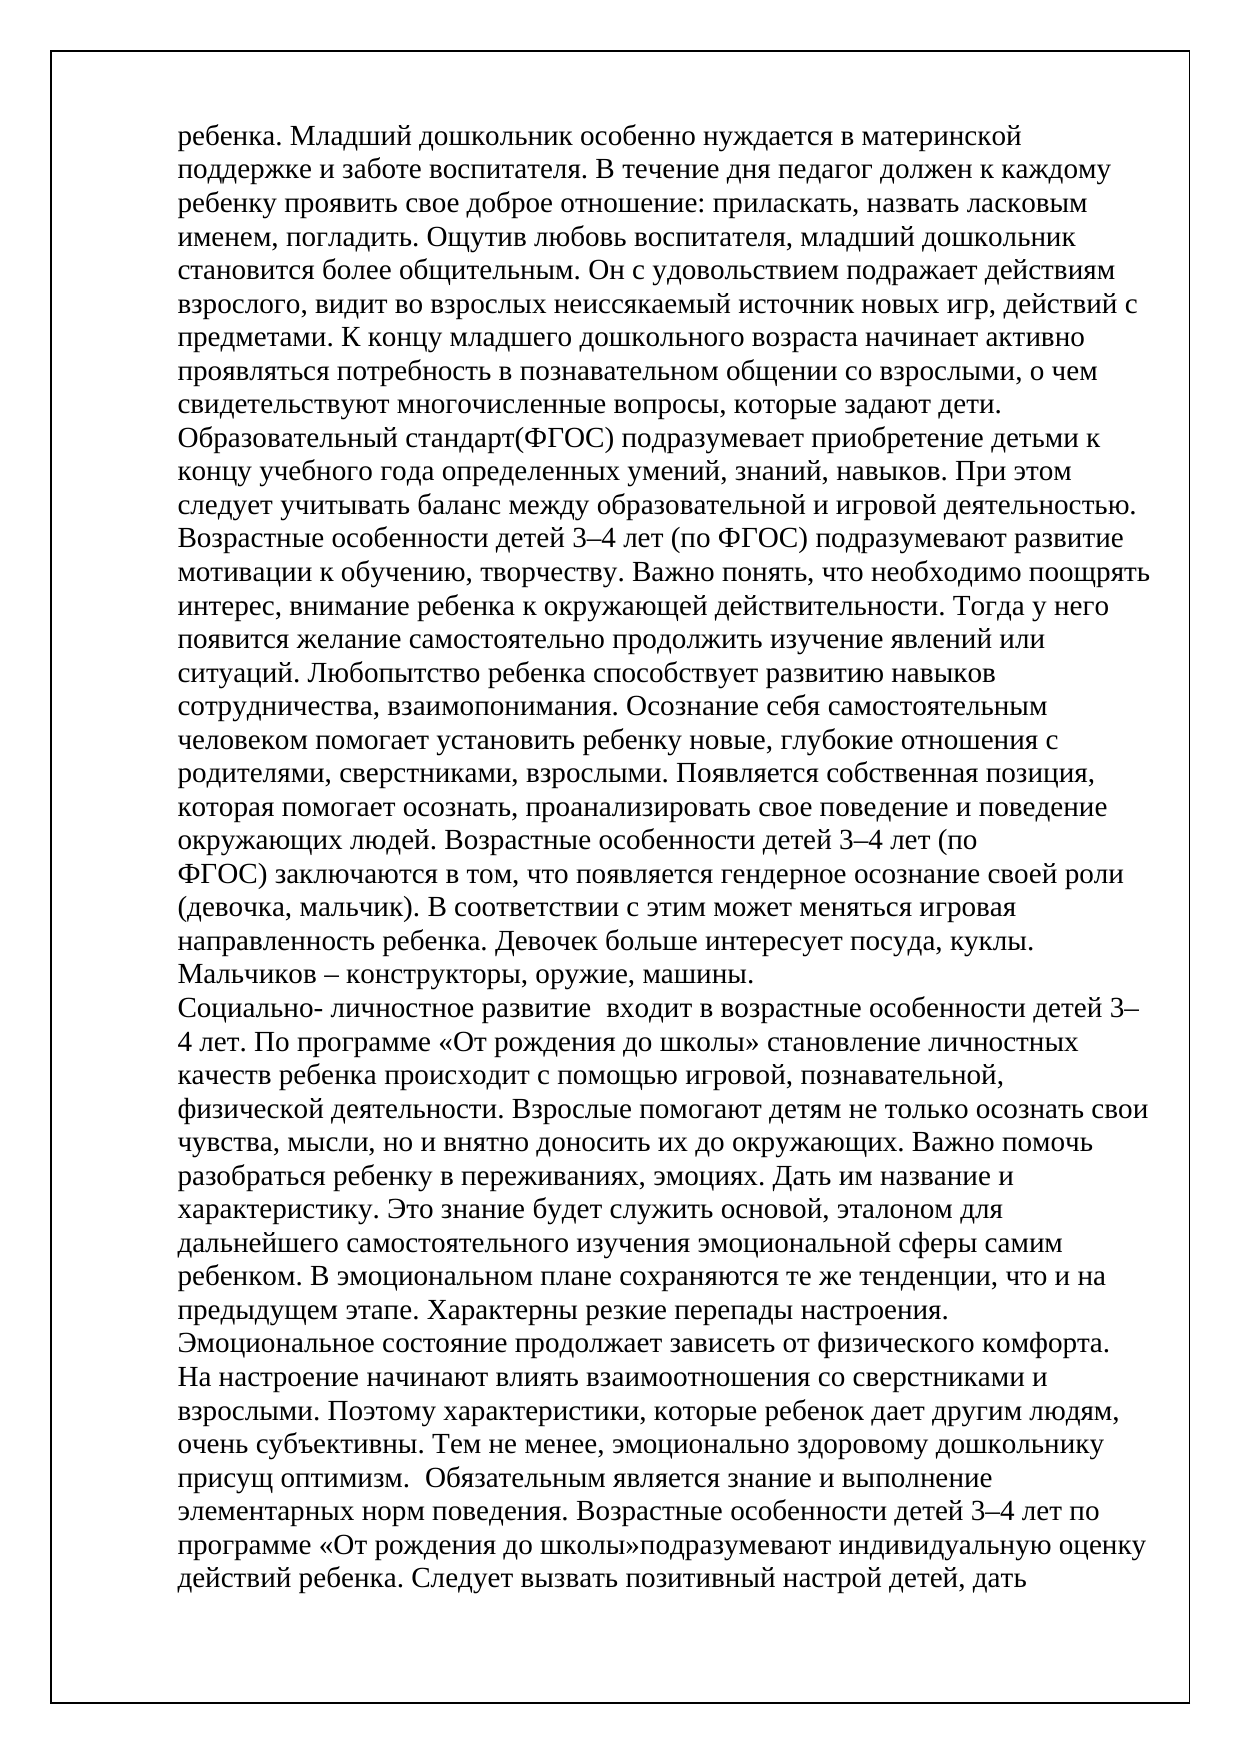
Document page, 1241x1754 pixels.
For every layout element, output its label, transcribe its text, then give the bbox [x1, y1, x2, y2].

text Образовательный стандарт(ФГОС) подразумевает приобретение детьми к концу учебного года определенных умений, знаний, навыков. При этом следует учитывать баланс между образовательной и игровой деятельностью. [177, 420, 1152, 521]
text Возрастные особенности детей 3–4 лет (по ФГОС) подразумевают развитие мотивации к обучению, творчеству. Важно понять, что необходимо поощрять интерес, внимание ребенка к окружающей действительности. Тогда у него появится желание самостоятельно продолжить изучение явлений или ситуаций. Любопытство ребенка способствует развитию навыков сотрудничества, взаимопонимания. Осознание себя самостоятельным человеком помогает установить ребенку новые, глубокие отношения с родителями, сверстниками, взрослыми. Появляется собственная позиция, которая помогает осознать, проанализировать свое поведение и поведение окружающих людей. Возрастные особенности детей 3–4 лет (по ФГОС) заключаются в том, что появляется гендерное осознание своей роли (девочка, мальчик). В соответствии с этим может меняться игровая направленность ребенка. Девочек больше интересует посуда, куклы. Мальчиков – конструкторы, оружие, машины. [177, 521, 1152, 990]
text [177, 990, 1152, 1594]
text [177, 118, 1152, 420]
